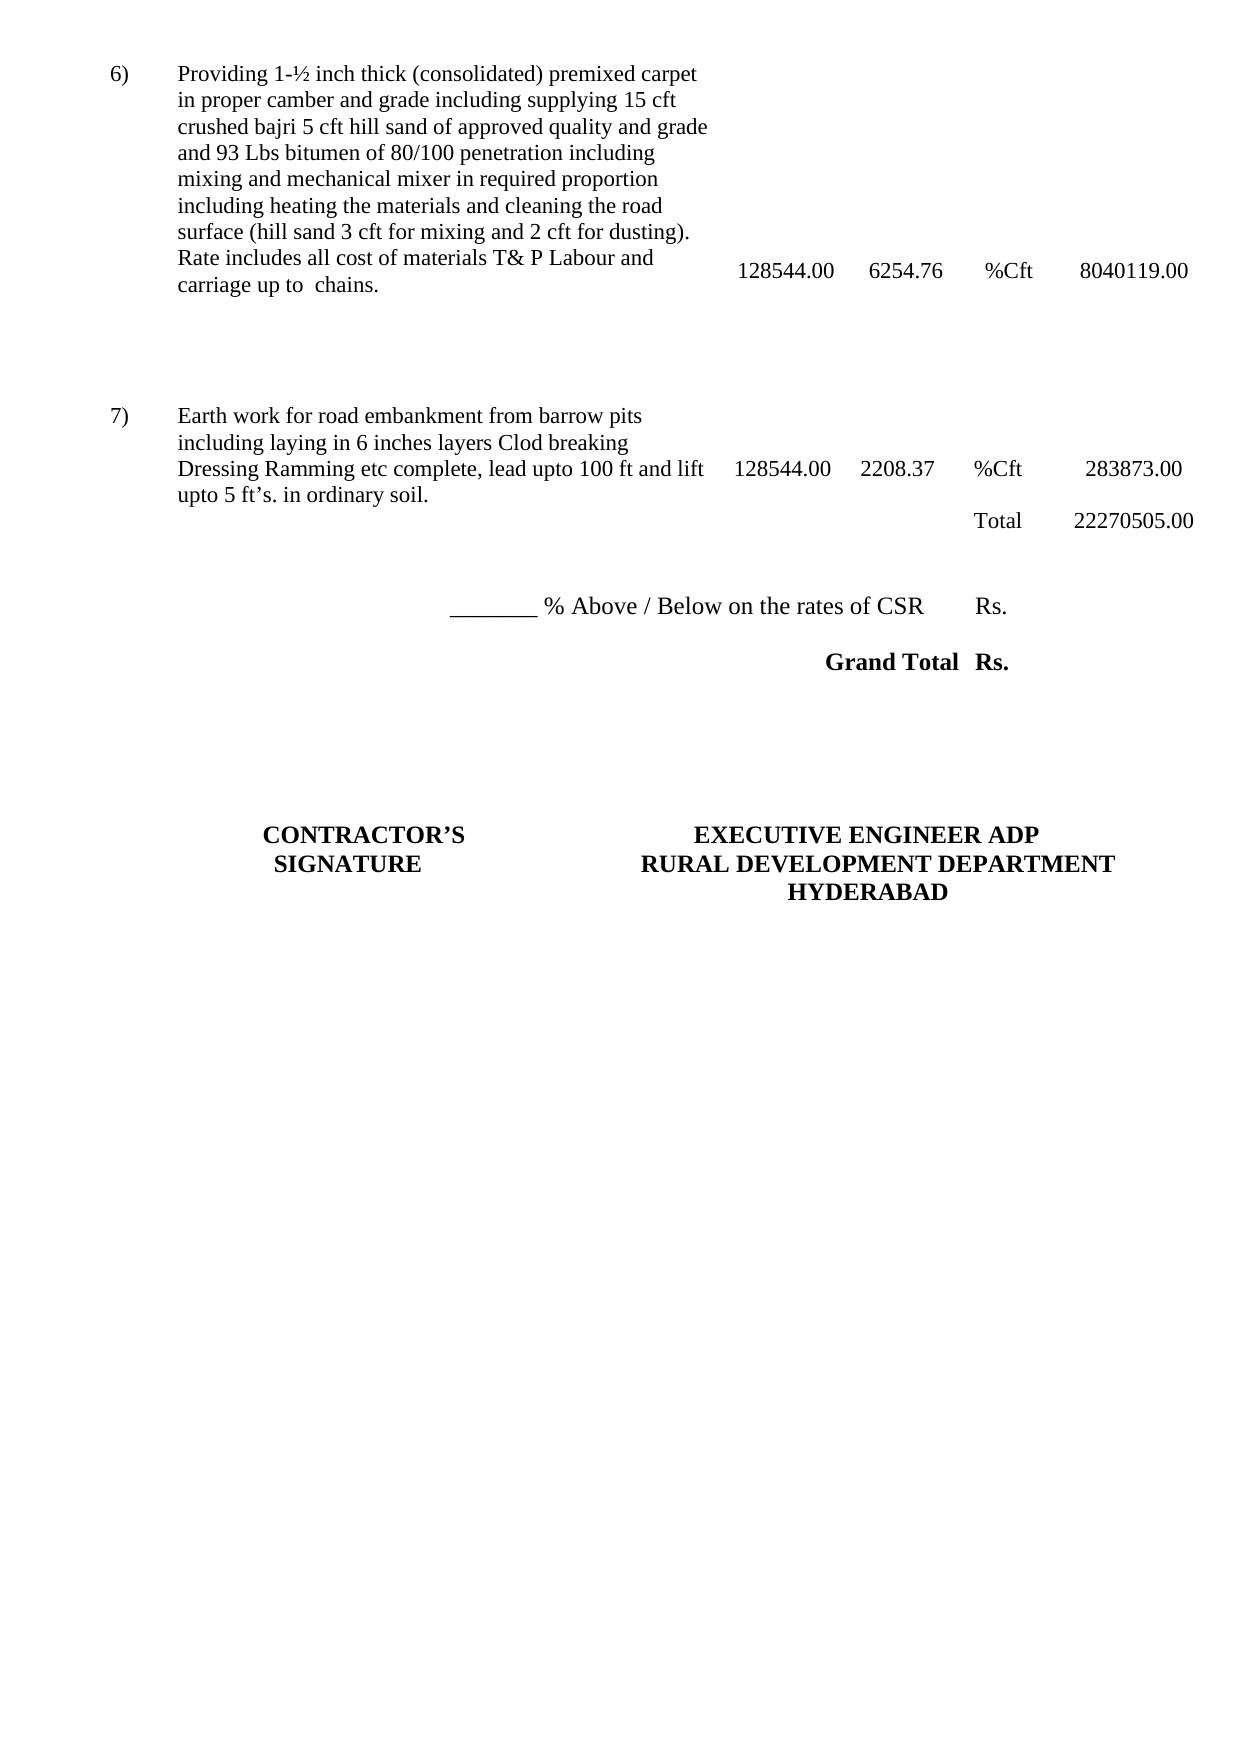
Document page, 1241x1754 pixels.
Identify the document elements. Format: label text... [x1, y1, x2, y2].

table_cell 8040119.00 [1055, 60, 1213, 402]
table_cell Earth work for road embankment from barrow pits including laying in 6 inches layers Clod breaking Dressing Ramming etc complete, lead upto 100 ft and lift upto 5 ft’s. in ordinary soil. [166, 402, 722, 534]
table_cell Providing 1-½ inch thick (consolidated) premixed carpet in proper camber and grade including supplying 15 cft crushed bajri 5 cft hill sand of approved quality and grade and 93 Lbs bitumen of 80/100 penetration including mixing and mechanical mixer in required proportion including heating the materials and cleaning the road surface (hill sand 3 cft for mixing and 2 cft for dusting). Rate includes all cost of materials T& P Labour and carriage up to chains. [166, 60, 722, 402]
table_cell 283873.00 22270505.00 [1055, 402, 1213, 534]
table_cell %Cft [963, 60, 1055, 402]
text HYDERABAD [150, 877, 1135, 906]
table_cell %Cft Total [963, 402, 1055, 534]
text _______ % Above / Below on the rates of CSR Rs. [150, 591, 1135, 619]
text CONTRACTOR’S EXECUTIVE ENGINEER ADP [150, 820, 1135, 849]
table_cell 6254.76 [849, 60, 962, 402]
table_cell 128544.00 [723, 60, 849, 402]
text Grand Total Rs. [150, 647, 1135, 676]
table_cell 7) [73, 402, 166, 534]
text SIGNATURE RURAL DEVELOPMENT DEPARTMENT [150, 849, 1135, 877]
table_cell 6) [73, 60, 166, 402]
table_cell 128544.00 [723, 402, 849, 534]
table_cell 2208.37 [849, 402, 962, 534]
